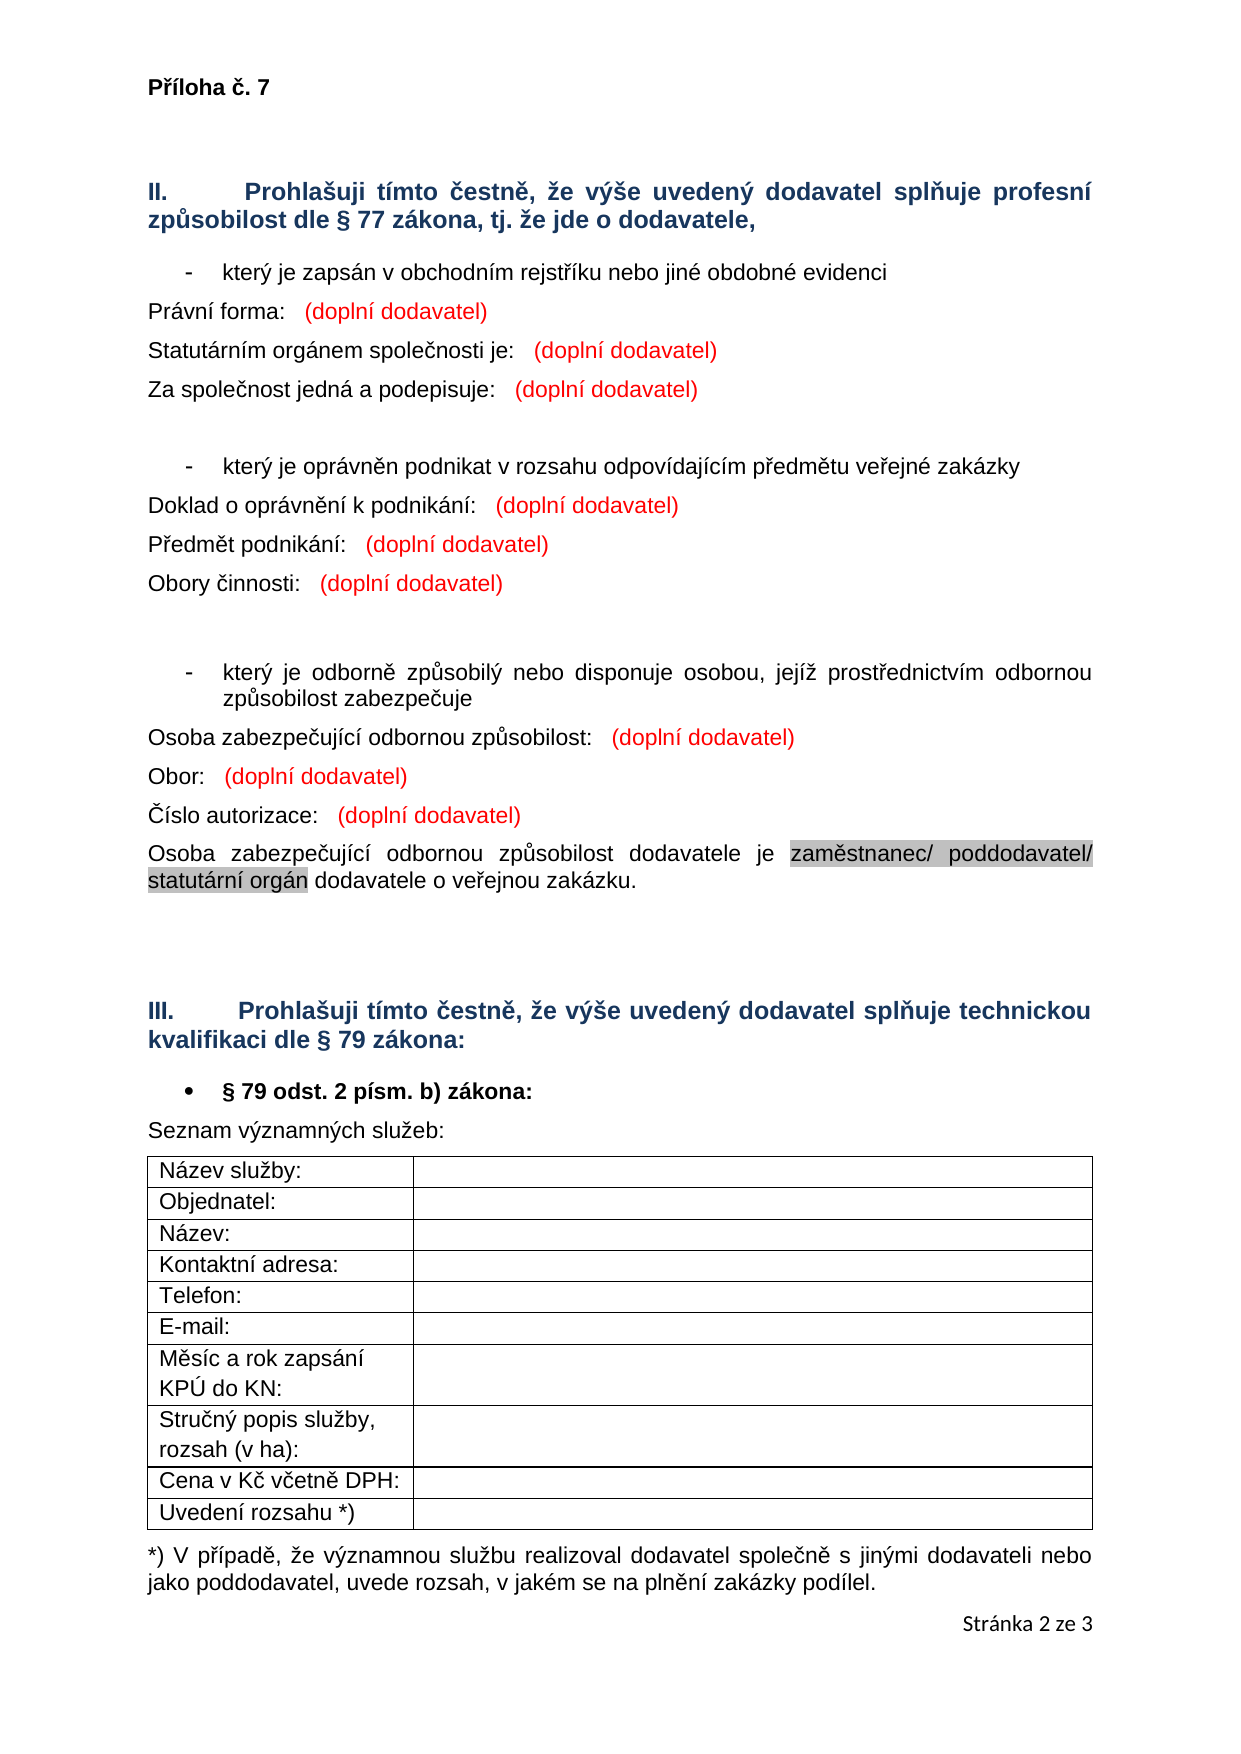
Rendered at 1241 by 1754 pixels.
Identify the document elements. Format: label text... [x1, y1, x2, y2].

text Právní forma: (doplní dodavatel) [148, 298, 1093, 324]
text Osoba zabezpečující odbornou způsobilost dodavatele je zaměstnanec/ poddodavatel/ statutární orgán dodavatele o veřejnou zakázku. [148, 840, 1093, 893]
table_cell Stručný popis služby, rozsah (v ha): [148, 1406, 413, 1466]
table_cell Objednatel: [148, 1188, 413, 1218]
table_cell [414, 1468, 1092, 1498]
table_cell [414, 1220, 1092, 1250]
text *) V případě, že významnou službu realizoval dodavatel společně s jinými dodavateli nebo jako poddodavatel, uvede rozsah, v jakém se na plnění zakázky podílel. [148, 1542, 1093, 1595]
subtitle Prohlašuji tímto čestně, že výše uvedený dodavatel splňuje profesní způsobilost dle § 77 zákona, tj. že jde o dodavatele, [148, 176, 1093, 234]
table_cell [414, 1499, 1092, 1529]
text Předmět podnikání: (doplní dodavatel) [148, 531, 1093, 557]
table_cell [414, 1282, 1092, 1312]
table_cell Název: [148, 1220, 413, 1250]
table_cell Cena v Kč včetně DPH: [148, 1468, 413, 1498]
text Statutárním orgánem společnosti je: (doplní dodavatel) [148, 337, 1093, 363]
table_cell [414, 1406, 1092, 1466]
text Za společnost jedná a podepisuje: (doplní dodavatel) [148, 376, 1093, 402]
text Obor: (doplní dodavatel) [148, 763, 1093, 789]
table_cell Telefon: [148, 1282, 413, 1312]
text § 79 odst. 2 písm. b) zákona: [185, 1078, 1093, 1105]
subtitle Prohlašuji tímto čestně, že výše uvedený dodavatel splňuje technickou kvalifikaci dle § 79 zákona: [148, 996, 1093, 1053]
table_cell Měsíc a rok zapsání KPÚ do KN: [148, 1345, 413, 1405]
text Číslo autorizace: (doplní dodavatel) [148, 802, 1093, 828]
table_cell [414, 1188, 1092, 1218]
table_cell Uvedení rozsahu *) [148, 1499, 413, 1529]
text Doklad o oprávnění k podnikání: (doplní dodavatel) [148, 492, 1093, 518]
table_header Název služby: [148, 1157, 413, 1187]
table_cell [414, 1313, 1092, 1343]
text který je odborně způsobilý nebo disponuje osobou, jejíž prostřednictvím odbornou způsobilost zabezpečuje [185, 659, 1093, 711]
table_cell Kontaktní adresa: [148, 1251, 413, 1281]
text který je oprávněn podnikat v rozsahu odpovídajícím předmětu veřejné zakázky [185, 453, 1093, 479]
table_cell [414, 1345, 1092, 1405]
table_cell E-mail: [148, 1313, 413, 1343]
table_cell [414, 1251, 1092, 1281]
table_header [414, 1157, 1092, 1187]
text který je zapsán v obchodním rejstříku nebo jiné obdobné evidenci [185, 259, 1093, 285]
text Obory činnosti: (doplní dodavatel) [148, 570, 1093, 596]
text Osoba zabezpečující odbornou způsobilost: (doplní dodavatel) [148, 724, 1093, 750]
text Seznam významných služeb: [148, 1117, 1093, 1143]
